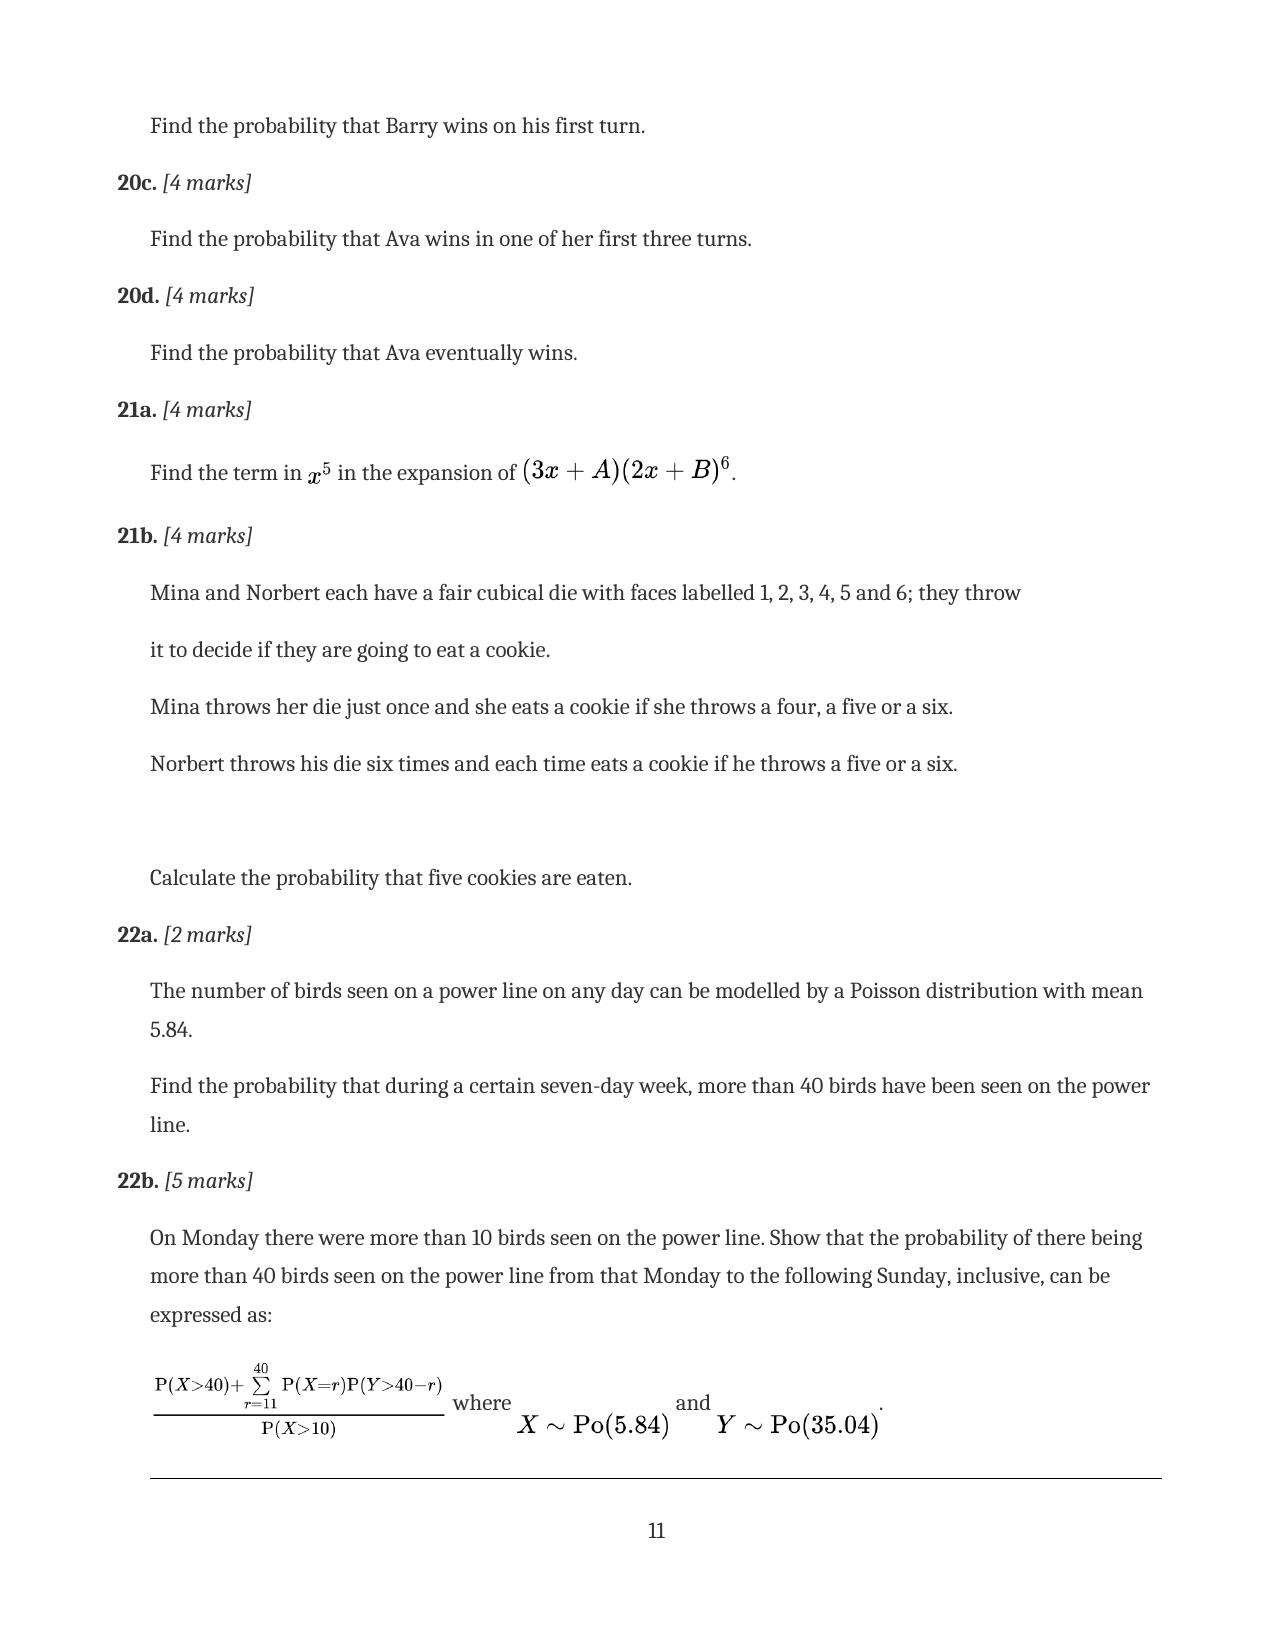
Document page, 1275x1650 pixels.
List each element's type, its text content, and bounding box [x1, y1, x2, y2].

text Calculate the probability that five cookies are eaten. [150, 864, 1162, 891]
text Find the probability that during a certain seven-day week, more than 40 birds have been seen on the power line. [150, 1073, 1162, 1138]
text Mina and Norbert each have a fair cubical die with faces labelled 1, 2, 3, 4, 5 and 6; they throw [150, 580, 1162, 607]
text 20c. [4 marks] [112, 169, 1162, 196]
text 20d. [4 marks] [112, 283, 1162, 309]
text Find the probability that Barry wins on his first turn. [150, 112, 1162, 139]
text 21a. [4 marks] [112, 397, 1162, 423]
text Norbert throws his die six times and each time eats a cookie if he throws a five or a six. [150, 751, 1162, 777]
picture [521, 453, 732, 487]
picture [307, 460, 333, 487]
text 22b. [5 marks] [112, 1168, 1162, 1195]
text it to decide if they are going to eat a cookie. [150, 637, 1162, 663]
text 22a. [2 marks] [112, 921, 1162, 948]
text Mina throws her die just once and she eats a cookie if she throws a four, a five or a six. [150, 694, 1162, 720]
text The number of birds seen on a power line on any day can be modelled by a Poisson distribution with mean 5.84. [150, 978, 1162, 1043]
text Find the probability that Ava wins in one of her first three turns. [150, 226, 1162, 253]
picture [150, 1358, 448, 1442]
text On Monday there were more than 10 birds seen on the power line. Show that the probability of there being more than 40 birds seen on the power line from that Monday to the following Sunday, inclusive, can be expressed as: [150, 1225, 1162, 1328]
picture [716, 1410, 879, 1442]
text Find the probability that Ava eventually wins. [150, 340, 1162, 366]
text Find the term in in the expansion of . [150, 454, 1162, 493]
picture [516, 1410, 671, 1442]
text 21b. [4 marks] [112, 523, 1162, 550]
